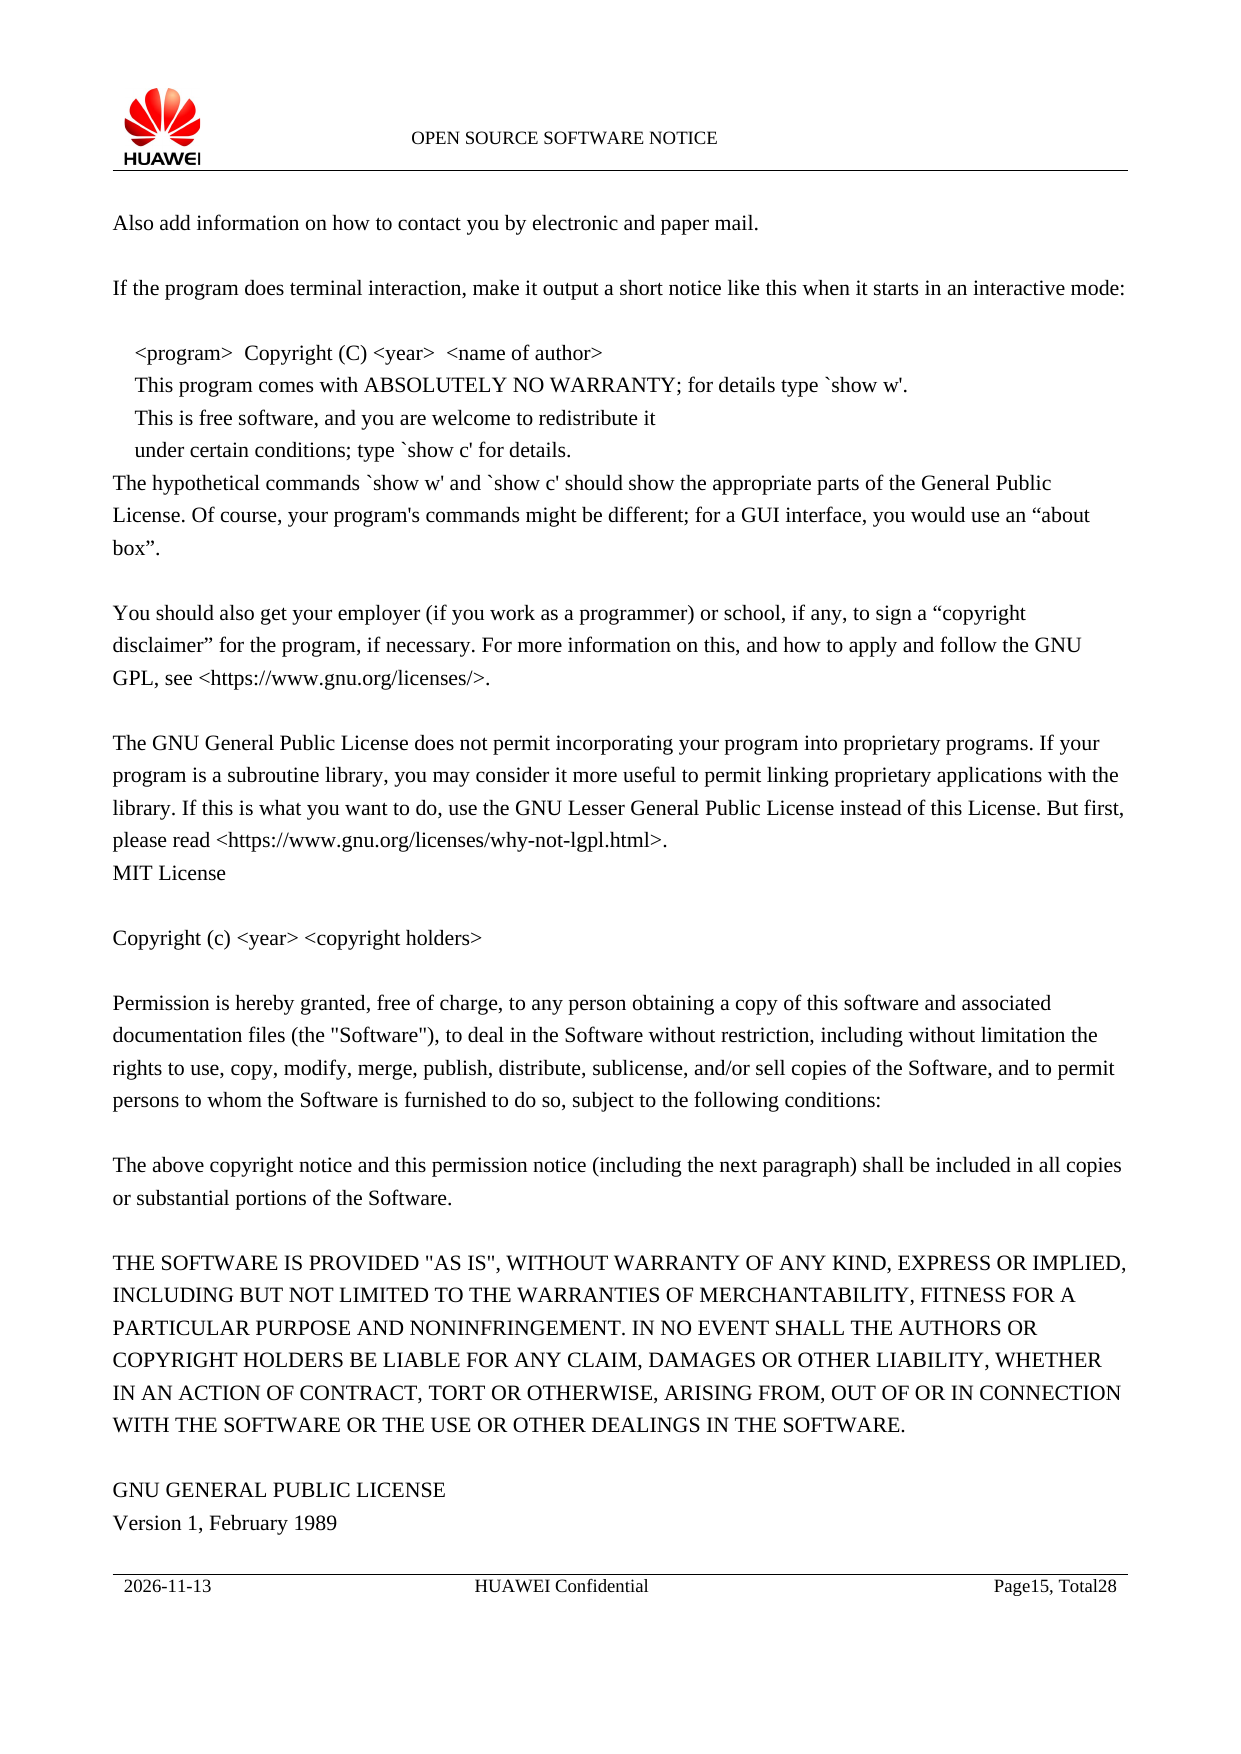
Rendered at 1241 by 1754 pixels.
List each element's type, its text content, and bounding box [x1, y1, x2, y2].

text This is free software, and you are welcome to redistribute it [112, 401, 1128, 434]
text You should also get your employer (if you work as a programmer) or school, if any, to sign a “copyright disclaimer” for the program, if necessary. For more information on this, and how to apply and follow the GNU GPL, see <https://www.gnu.org/licenses/>. [112, 596, 1128, 694]
text If the program does terminal interaction, make it output a short notice like this when it starts in an interactive mode: [112, 271, 1128, 304]
picture [124, 88, 201, 165]
text The hypothetical commands `show w' and `show c' should show the appropriate parts of the General Public License. Of course, your program's commands might be different; for a GUI interface, you would use an “about box”. [112, 466, 1128, 564]
text under certain conditions; type `show c' for details. [112, 434, 1128, 466]
text Also add information on how to contact you by electronic and paper mail. [112, 206, 1128, 239]
text This program comes with ABSOLUTELY NO WARRANTY; for details type `show w'. [112, 369, 1128, 401]
text <program> Copyright (C) <year> <name of author> [112, 336, 1128, 369]
